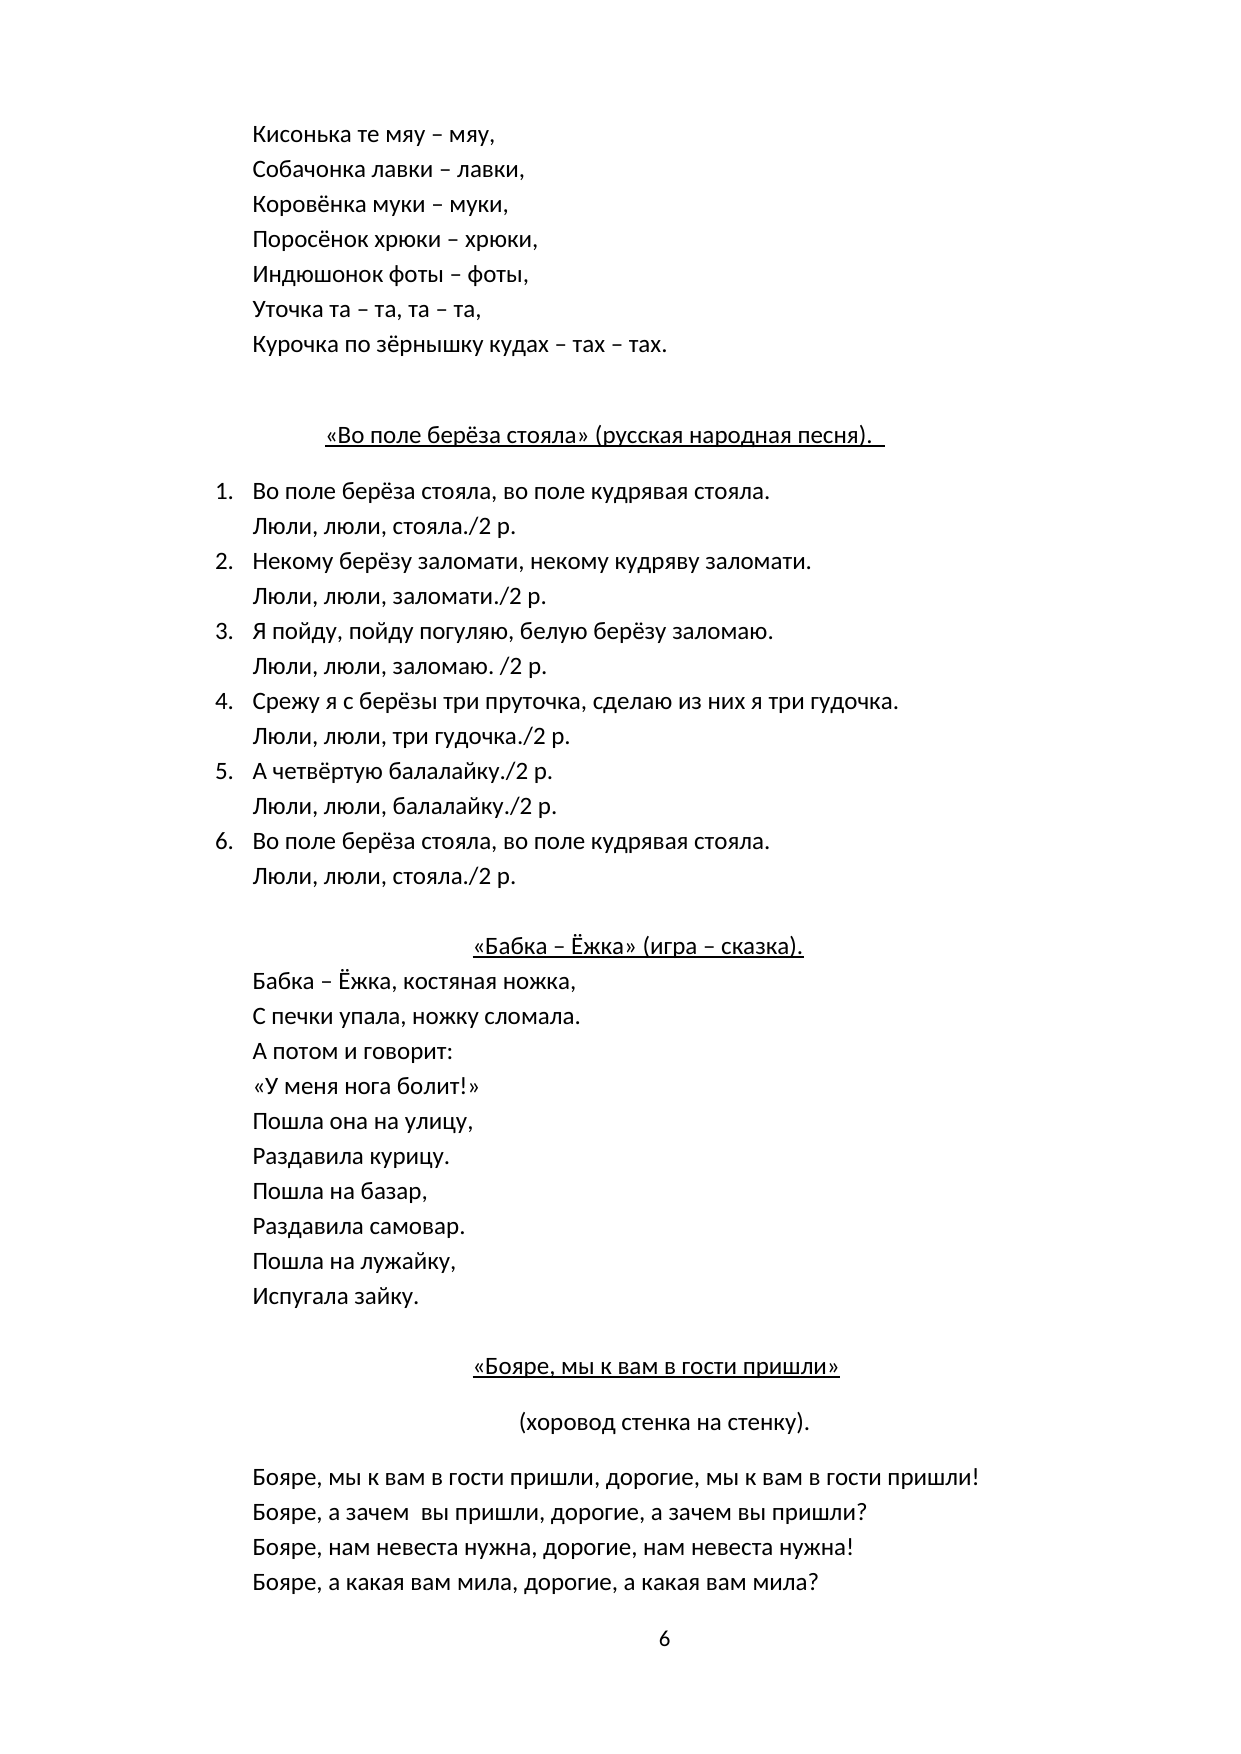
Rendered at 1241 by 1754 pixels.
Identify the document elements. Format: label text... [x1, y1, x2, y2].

text (хоровод стенка на стенку). [177, 1406, 1152, 1436]
list Испугала зайку. [252, 1280, 1152, 1310]
list Бояре, мы к вам в гости пришли, дорогие, мы к вам в гости пришли! [252, 1461, 1152, 1492]
list Люли, люли, заломаю. /2 р. [252, 650, 1152, 680]
list Некому берёзу заломати, некому кудряву заломати. [215, 545, 1152, 575]
list Раздавила курицу. [252, 1140, 1152, 1170]
list «Бабка – Ёжка» (игра – сказка). [252, 930, 1152, 960]
list Бояре, нам невеста нужна, дорогие, нам невеста нужна! [252, 1531, 1152, 1562]
list Люли, люли, балалайку./2 р. [252, 790, 1152, 820]
list «Бояре, мы к вам в гости пришли» [400, 1350, 1152, 1380]
list Люли, люли, заломати./2 р. [252, 580, 1152, 610]
list Во поле берёза стояла, во поле кудрявая стояла. [215, 825, 1152, 855]
list Срежу я с берёзы три пруточка, сделаю из них я три гудочка. [215, 685, 1152, 715]
list Бояре, а зачем вы пришли, дорогие, а зачем вы пришли? [252, 1496, 1152, 1527]
list «У меня нога болит!» [252, 1070, 1152, 1100]
list Пошла на базар, [252, 1175, 1152, 1205]
list Люли, люли, стояла./2 р. [252, 510, 1152, 540]
list А четвёртую балалайку./2 р. [215, 755, 1152, 785]
list Бабка – Ёжка, костяная ножка, [252, 965, 1152, 995]
list Собачонка лавки – лавки, [252, 153, 1152, 184]
list Пошла она на улицу, [252, 1105, 1152, 1135]
list Люли, люли, стояла./2 р. [252, 860, 1152, 890]
list Коровёнка муки – муки, [252, 188, 1152, 219]
list Во поле берёза стояла, во поле кудрявая стояла. [215, 475, 1152, 505]
list Курочка по зёрнышку кудах – тах – тах. [252, 328, 1152, 359]
text «Во поле берёза стояла» (русская народная песня). [251, 419, 1152, 449]
list Кисонька те мяу – мяу, [252, 118, 1152, 149]
list Пошла на лужайку, [252, 1245, 1152, 1275]
list Я пойду, пойду погуляю, белую берёзу заломаю. [215, 615, 1152, 645]
list Люли, люли, три гудочка./2 р. [252, 720, 1152, 750]
list Поросёнок хрюки – хрюки, [252, 223, 1152, 254]
list Уточка та – та, та – та, [252, 293, 1152, 324]
list А потом и говорит: [252, 1035, 1152, 1065]
list Индюшонок фоты – фоты, [252, 258, 1152, 289]
list С печки упала, ножку сломала. [252, 1000, 1152, 1030]
list Раздавила самовар. [252, 1210, 1152, 1240]
list Бояре, а какая вам мила, дорогие, а какая вам мила? [252, 1566, 1152, 1597]
